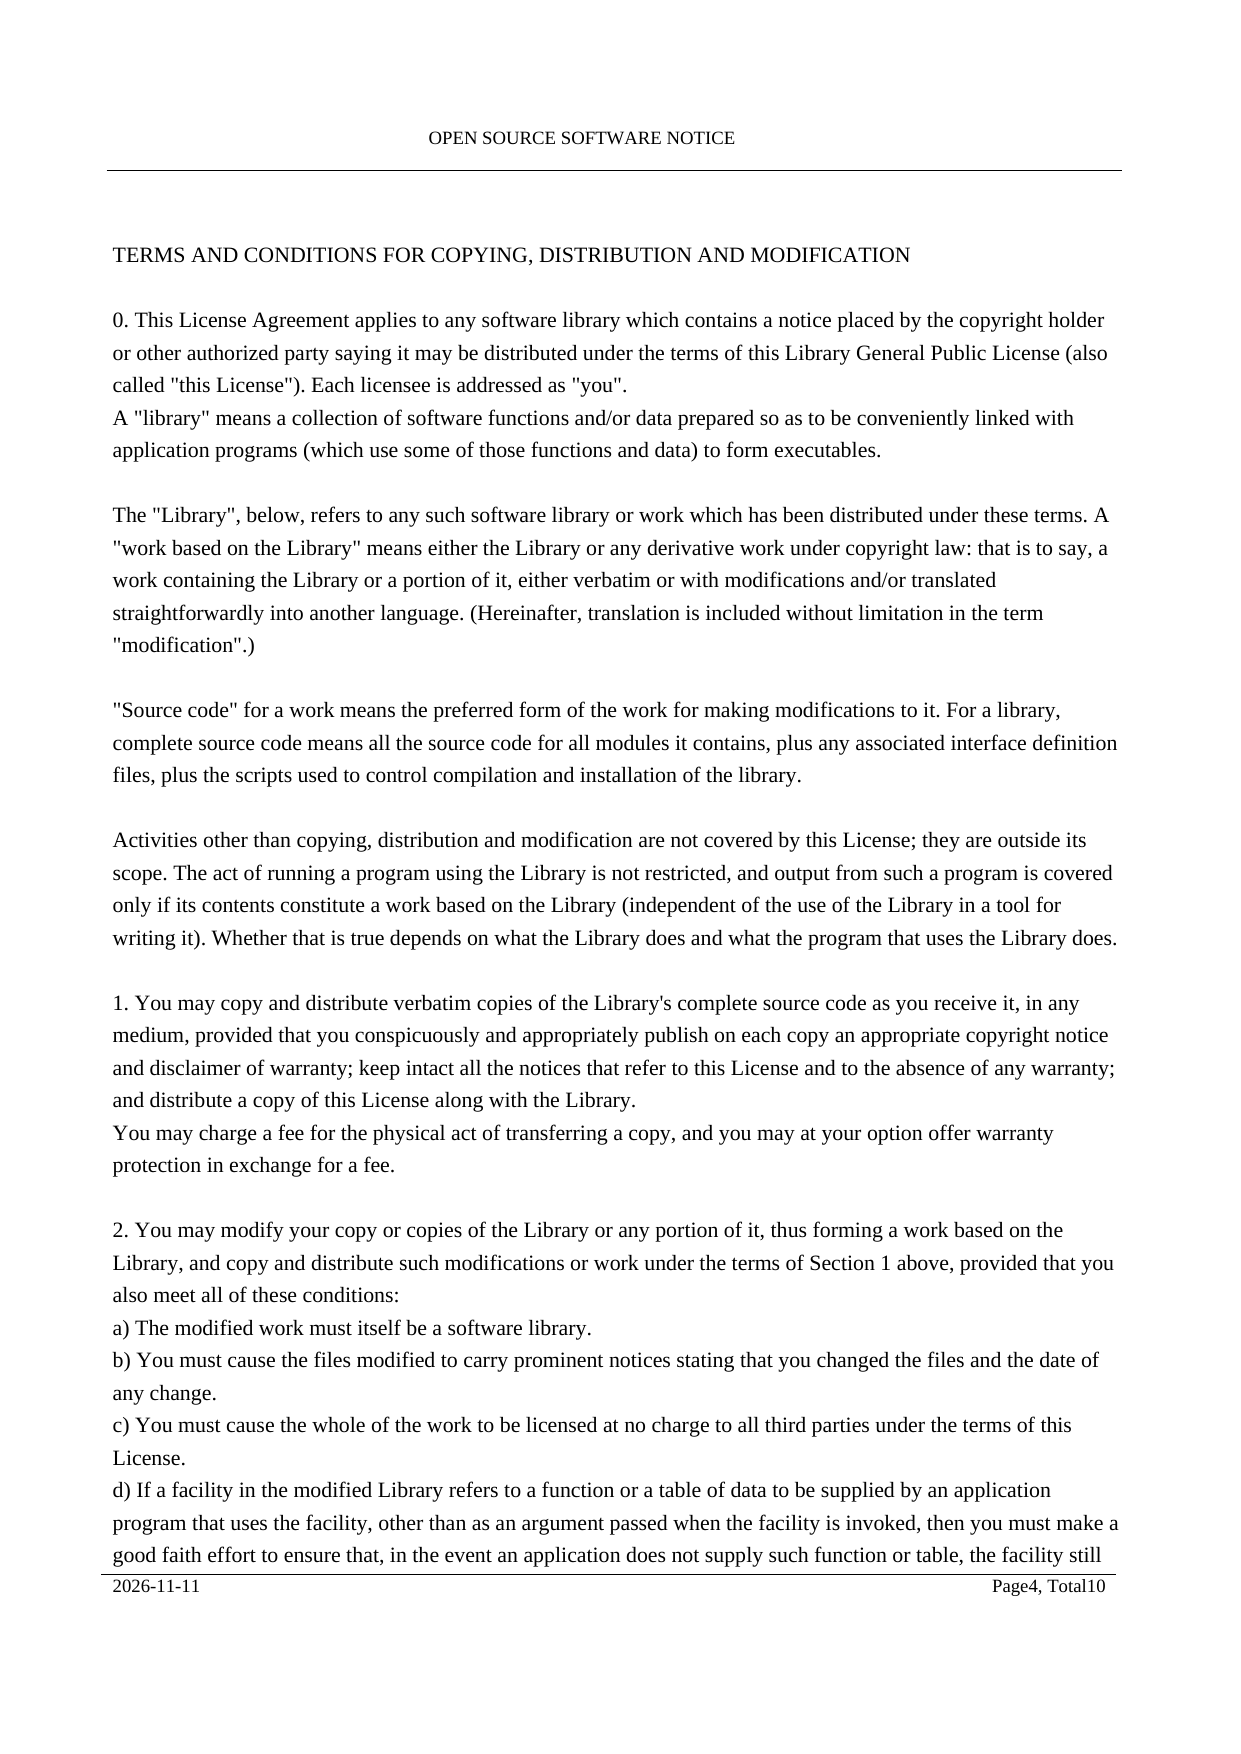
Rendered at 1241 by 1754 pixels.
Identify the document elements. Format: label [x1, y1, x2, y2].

text [112, 206, 1128, 1571]
